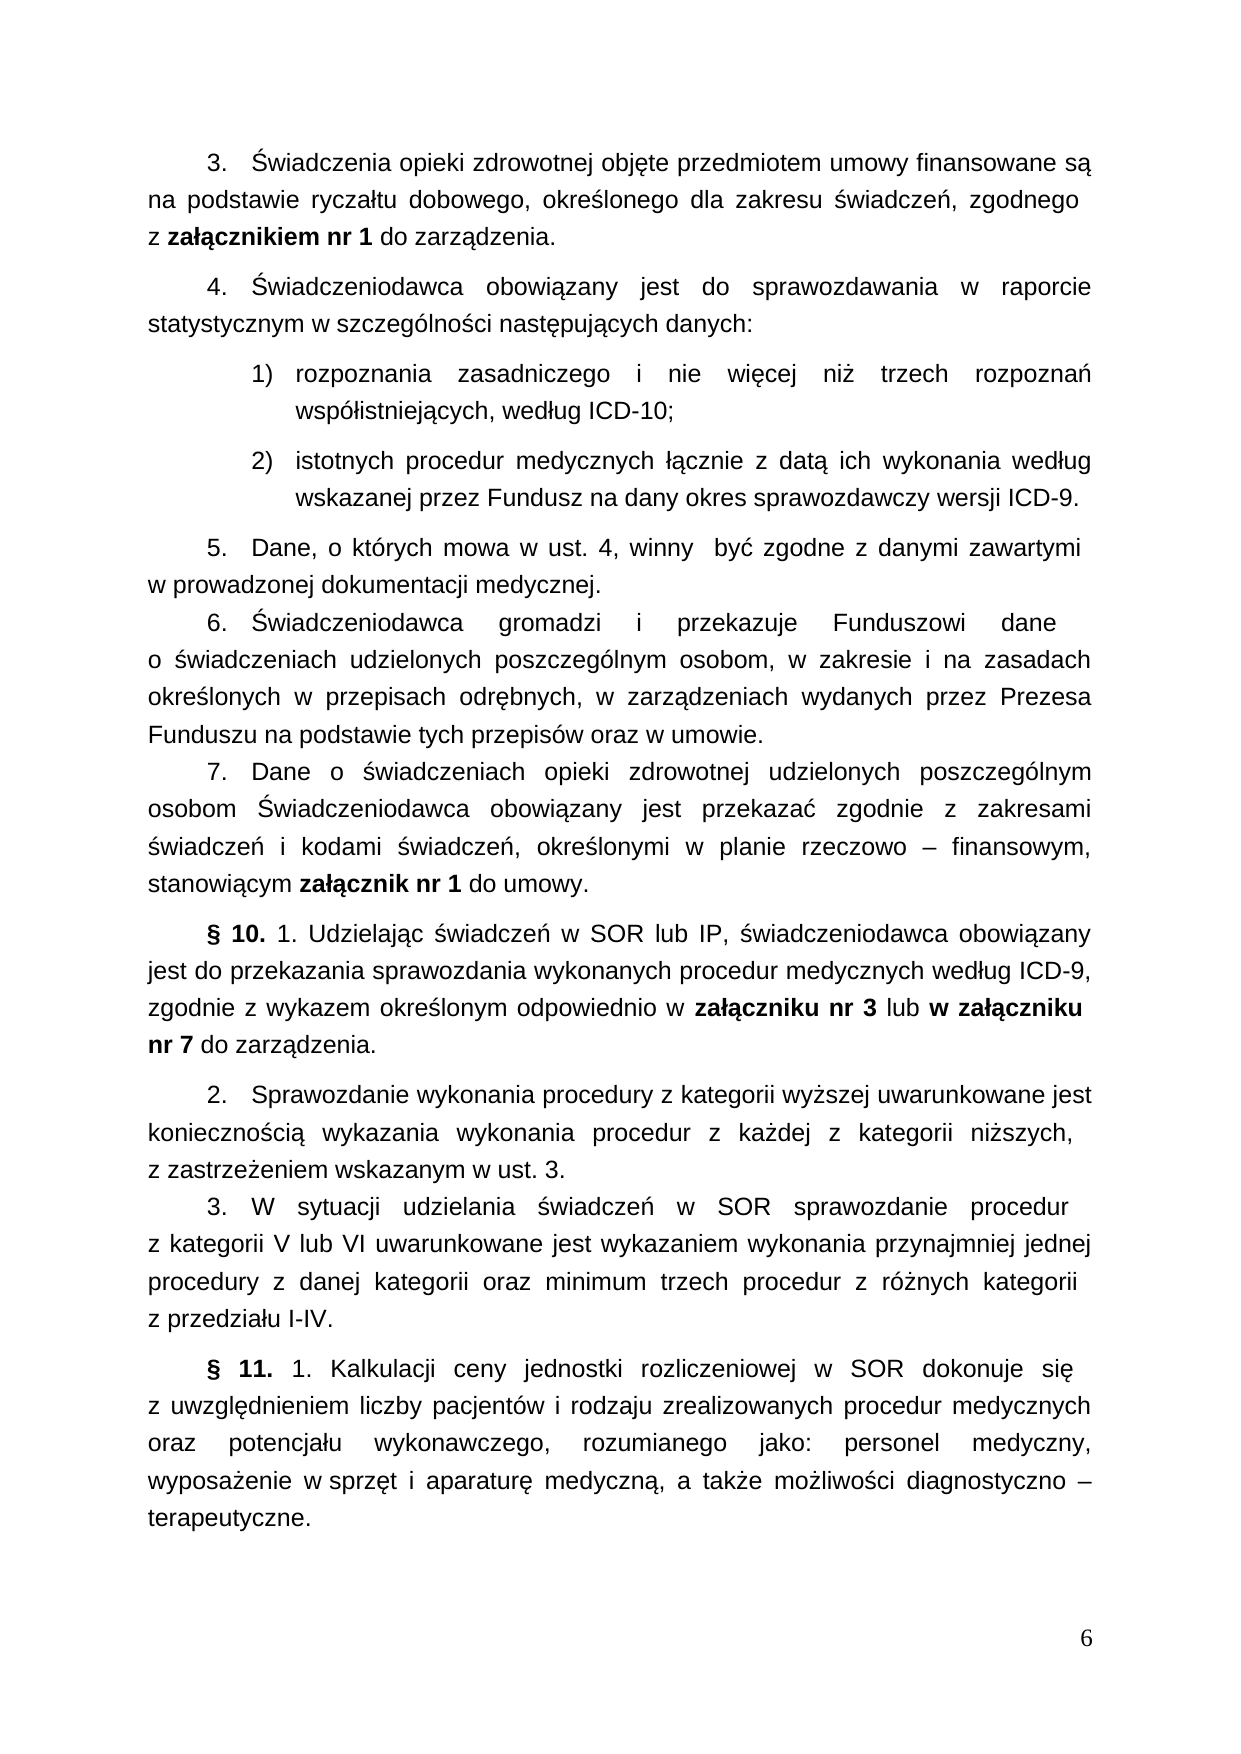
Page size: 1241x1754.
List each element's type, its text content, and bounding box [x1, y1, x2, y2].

list Dane o świadczeniach opieki zdrowotnej udzielonych poszczególnym osobom Świadczeniodawca obowiązany jest przekazać zgodnie z zakresami świadczeń i kodami świadczeń, określonymi w planie rzeczowo – finansowym, stanowiącym załącznik nr 1 do umowy. [148, 757, 1093, 898]
text § 11. 1. Kalkulacji ceny jednostki rozliczeniowej w SOR dokonuje się z uwzględnieniem liczby pacjentów i rodzaju zrealizowanych procedur medycznych oraz potencjału wykonawczego, rozumianego jako: personel medyczny, wyposażenie w sprzęt i aparaturę medyczną, a także możliwości diagnostyczno – terapeutyczne. [148, 1354, 1093, 1532]
list Sprawozdanie wykonania procedury z kategorii wyższej uwarunkowane jest koniecznością wykazania wykonania procedur z każdej z kategorii niższych, z zastrzeżeniem wskazanym w ust. 3. [148, 1080, 1093, 1184]
list W sytuacji udzielania świadczeń w SOR sprawozdanie procedur z kategorii V lub VI uwarunkowane jest wykazaniem wykonania przynajmniej jednej procedury z danej kategorii oraz minimum trzech procedur z różnych kategorii z przedziału I-IV. [148, 1192, 1093, 1333]
text § 10. 1. Udzielając świadczeń w SOR lub IP, świadczeniodawca obowiązany jest do przekazania sprawozdania wykonanych procedur medycznych według ICD-9, zgodnie z wykazem określonym odpowiednio w załączniku nr 3 lub w załączniku nr 7 do zarządzenia. [148, 919, 1093, 1059]
list istotnych procedur medycznych łącznie z datą ich wykonania według wskazanej przez Fundusz na dany okres sprawozdawczy wersji ICD-9. [251, 446, 1093, 512]
list Świadczeniodawca obowiązany jest do sprawozdawania w raporcie statystycznym w szczególności następujących danych: [148, 272, 1093, 338]
list rozpoznania zasadniczego i nie więcej niż trzech rozpoznań współistniejących, według ICD-10; [251, 359, 1093, 425]
list Dane, o których mowa w ust. 4, winny być zgodne z danymi zawartymi w prowadzonej dokumentacji medycznej. [148, 533, 1093, 599]
list Świadczenia opieki zdrowotnej objęte przedmiotem umowy finansowane są na podstawie ryczałtu dobowego, określonego dla zakresu świadczeń, zgodnego z załącznikiem nr 1 do zarządzenia. [148, 148, 1093, 251]
list Świadczeniodawca gromadzi i przekazuje Funduszowi dane o świadczeniach udzielonych poszczególnym osobom, w zakresie i na zasadach określonych w przepisach odrębnych, w zarządzeniach wydanych przez Prezesa Funduszu na podstawie tych przepisów oraz w umowie. [148, 608, 1093, 748]
